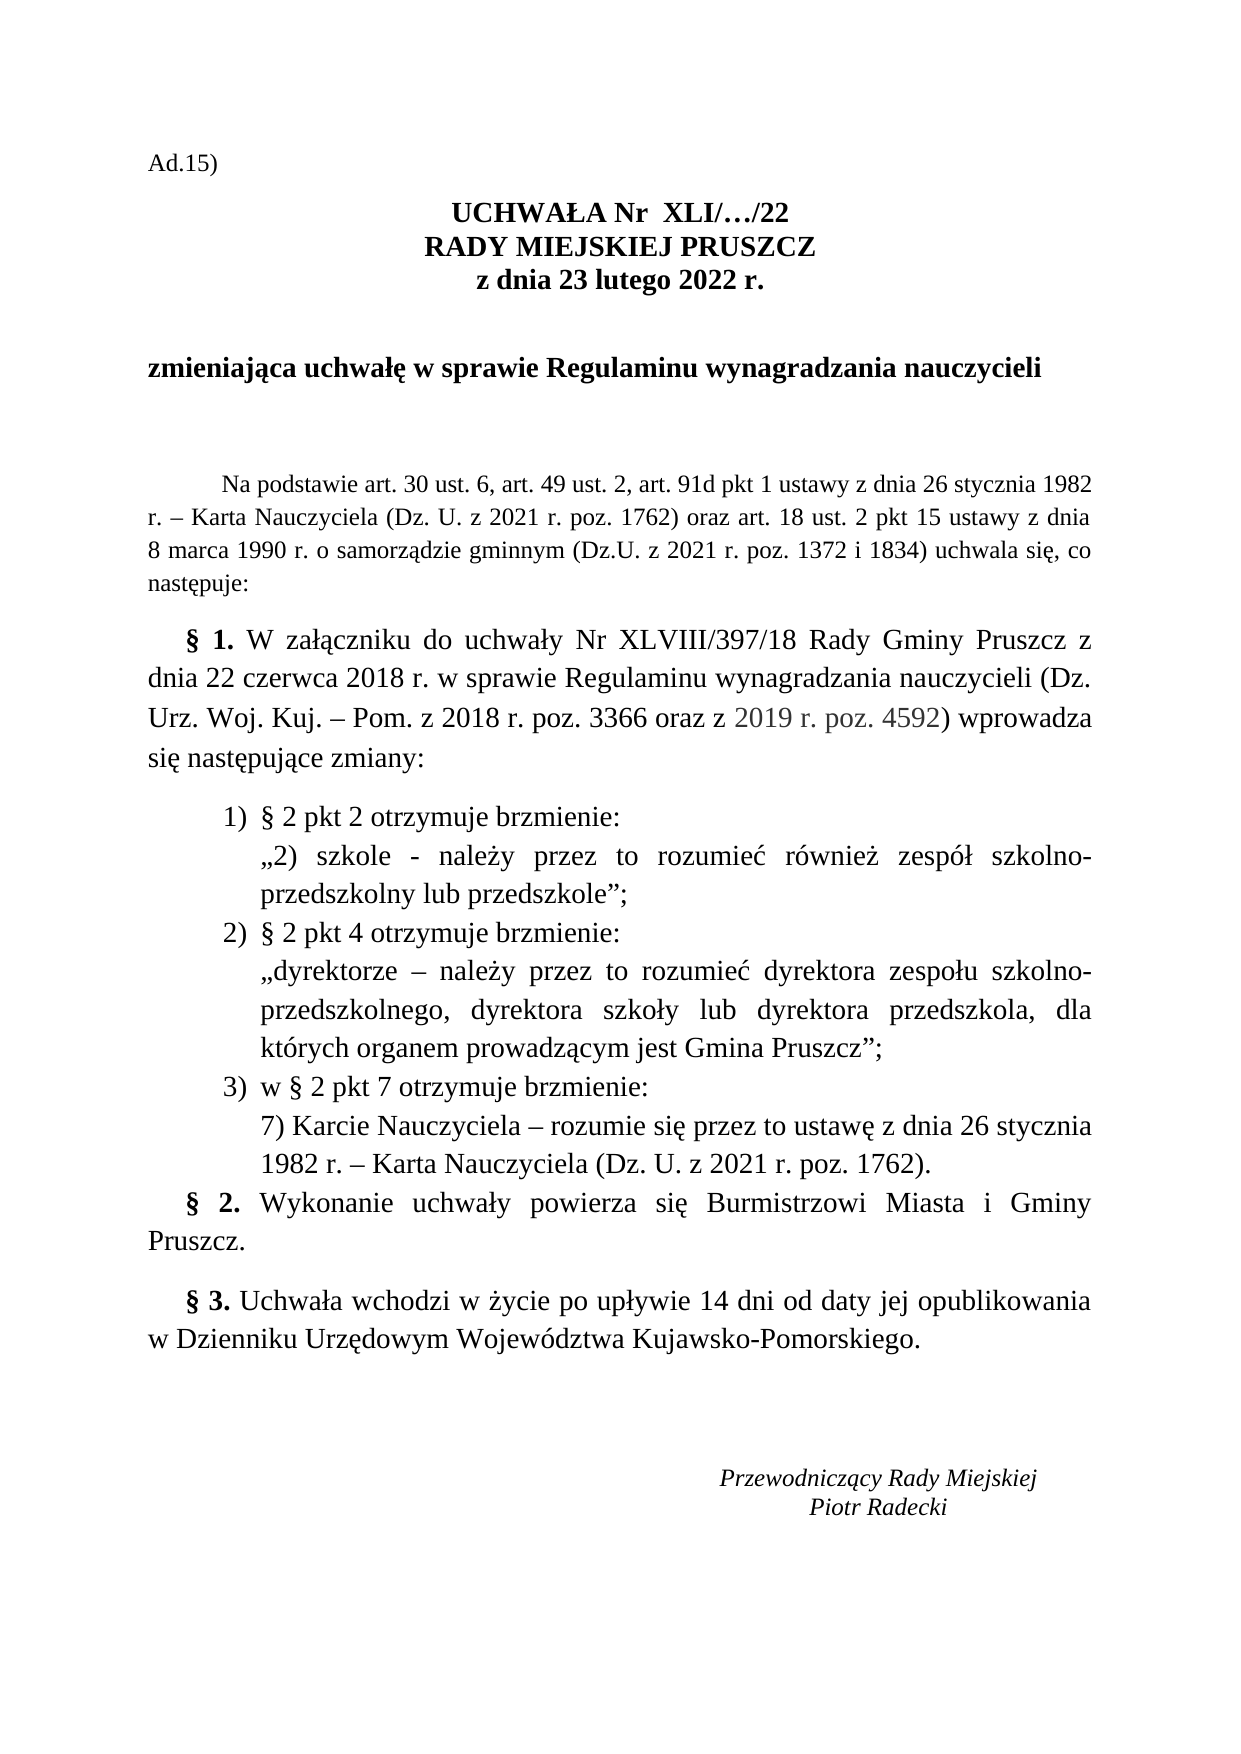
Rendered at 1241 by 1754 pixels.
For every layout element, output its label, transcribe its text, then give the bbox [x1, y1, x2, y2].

text § 3. Uchwała wchodzi w życie po upływie 14 dni od daty jej opublikowania w Dzienniku Urzędowym Województwa Kujawsko-Pomorskiego. [148, 1283, 1093, 1355]
text z dnia 23 lutego 2022 r. [148, 262, 1093, 296]
list § 2 pkt 4 otrzymuje brzmienie: [223, 915, 1093, 948]
text zmieniająca uchwałę w sprawie Regulaminu wynagradzania nauczycieli [148, 350, 1093, 384]
text 7) Karcie Nauczyciela – rozumie się przez to ustawę z dnia 26 stycznia 1982 r. – Karta Nauczyciela (Dz. U. z 2021 r. poz. 1762). [260, 1108, 1093, 1180]
text Ad.15) [148, 148, 1093, 176]
text „2) szkole - należy przez to rozumieć również zespół szkolno-przedszkolny lub przedszkole”; [260, 838, 1093, 910]
list w § 2 pkt 7 otrzymuje brzmienie: [223, 1069, 1093, 1103]
text § 2. Wykonanie uchwały powierza się Burmistrzowi Miasta i Gminy Pruszcz. [148, 1185, 1093, 1257]
text Przewodniczący Rady Miejskiej [590, 1463, 1093, 1492]
list § 2 pkt 2 otrzymuje brzmienie: [223, 799, 1093, 833]
text „dyrektorze – należy przez to rozumieć dyrektora zespołu szkolno-przedszkolnego, dyrektora szkoły lub dyrektora przedszkola, dla których organem prowadzącym jest Gmina Pruszcz”; [260, 953, 1093, 1064]
text § 1. W załączniku do uchwały Nr XLVIII/397/18 Rady Gminy Pruszcz z dnia 22 czerwca 2018 r. w sprawie Regulaminu wynagradzania nauczycieli (Dz. Urz. Woj. Kuj. – Pom. z 2018 r. poz. 3366 oraz z 2019 r. poz. 4592) wprowadza się następujące zmiany: [148, 622, 1093, 773]
text UCHWAŁA Nr XLI/…/22 [148, 195, 1093, 229]
text Na podstawie art. 30 ust. 6, art. 49 ust. 2, art. 91d pkt 1 ustawy z dnia 26 stycznia 1982 r. – Karta Nauczyciela (Dz. U. z 2021 r. poz. 1762) oraz art. 18 ust. 2 pkt 15 ustawy z dnia 8 marca 1990 r. o samorządzie gminnym (Dz.U. z 2021 r. poz. 1372 i 1834) uchwala się, co następuje: [148, 469, 1093, 597]
text RADY MIEJSKIEJ PRUSZCZ [148, 229, 1093, 262]
text Piotr Radecki [590, 1492, 1093, 1521]
